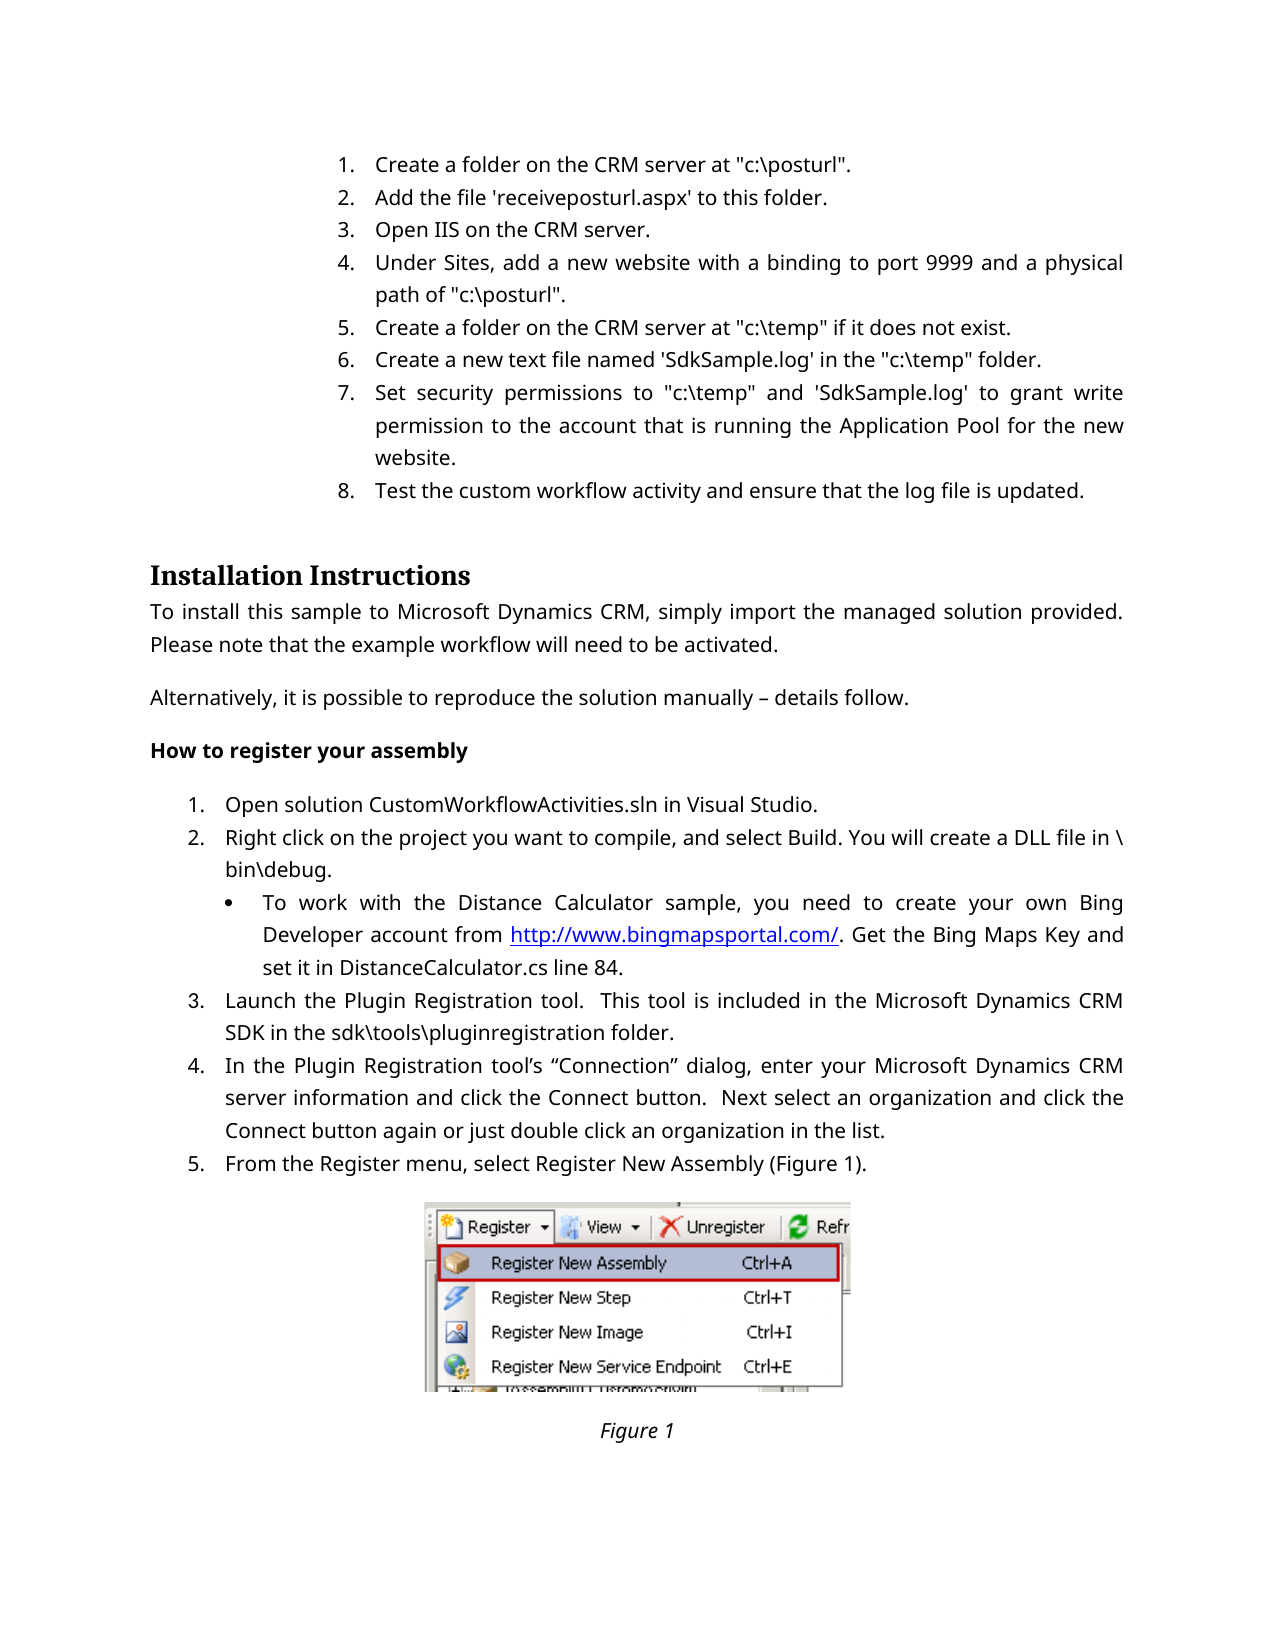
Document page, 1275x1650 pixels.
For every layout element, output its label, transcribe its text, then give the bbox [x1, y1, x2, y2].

list To work with the Distance Calculator sample, you need to create your own Bing Developer account from http://www.bingmapsportal.com/. Get the Bing Maps Key and set it in DistanceCalculator.cs line 84. [225, 888, 1125, 982]
text How to register your assembly [150, 737, 1125, 765]
list Add the file 'receiveposturl.aspx' to this folder. [337, 183, 1125, 211]
text To install this sample to Microsoft Dynamics CRM, simply import the managed solution provided. Please note that the example workflow will need to be activated. [150, 597, 1125, 658]
list Open solution CustomWorkflowActivities.sln in Visual Studio. [187, 790, 1125, 818]
list Launch the Plugin Registration tool. This tool is included in the Microsoft Dynamics CRM SDK in the sdk\tools\pluginregistration folder. [187, 986, 1125, 1047]
list Right click on the project you want to compile, and select Build. You will create a DLL file in \bin\debug. [187, 823, 1125, 884]
list Set security permissions to "c:\temp" and 'SdkSample.log' to grant write permission to the account that is running the Application Pool for the new website. [337, 378, 1125, 472]
text Alternatively, it is possible to reproduce the solution manually – details follow. [150, 683, 1125, 712]
list Create a folder on the CRM server at "c:\temp" if it does not exist. [337, 313, 1125, 341]
subtitle Installation Instructions [150, 559, 1125, 592]
list Open IIS on the CRM server. [337, 215, 1125, 244]
list Under Sites, add a new website with a binding to port 9999 and a physical path of "c:\posturl". [337, 248, 1125, 309]
picture [424, 1202, 851, 1392]
list Create a new text file named 'SdkSample.log' in the "c:\temp" folder. [337, 346, 1125, 374]
text Figure 1 [150, 1416, 1125, 1445]
list Create a folder on the CRM server at "c:\posturl". [337, 150, 1125, 178]
list In the Plugin Registration tool’s “Connection” dialog, enter your Microsoft Dynamics CRM server information and click the Connect button. Next select an organization and click the Connect button again or just double click an organization in the list. [187, 1051, 1125, 1144]
list Test the custom workflow activity and ensure that the log file is updated. [337, 476, 1125, 504]
list From the Register menu, select Register New Assembly (Figure 1). [187, 1149, 1125, 1177]
